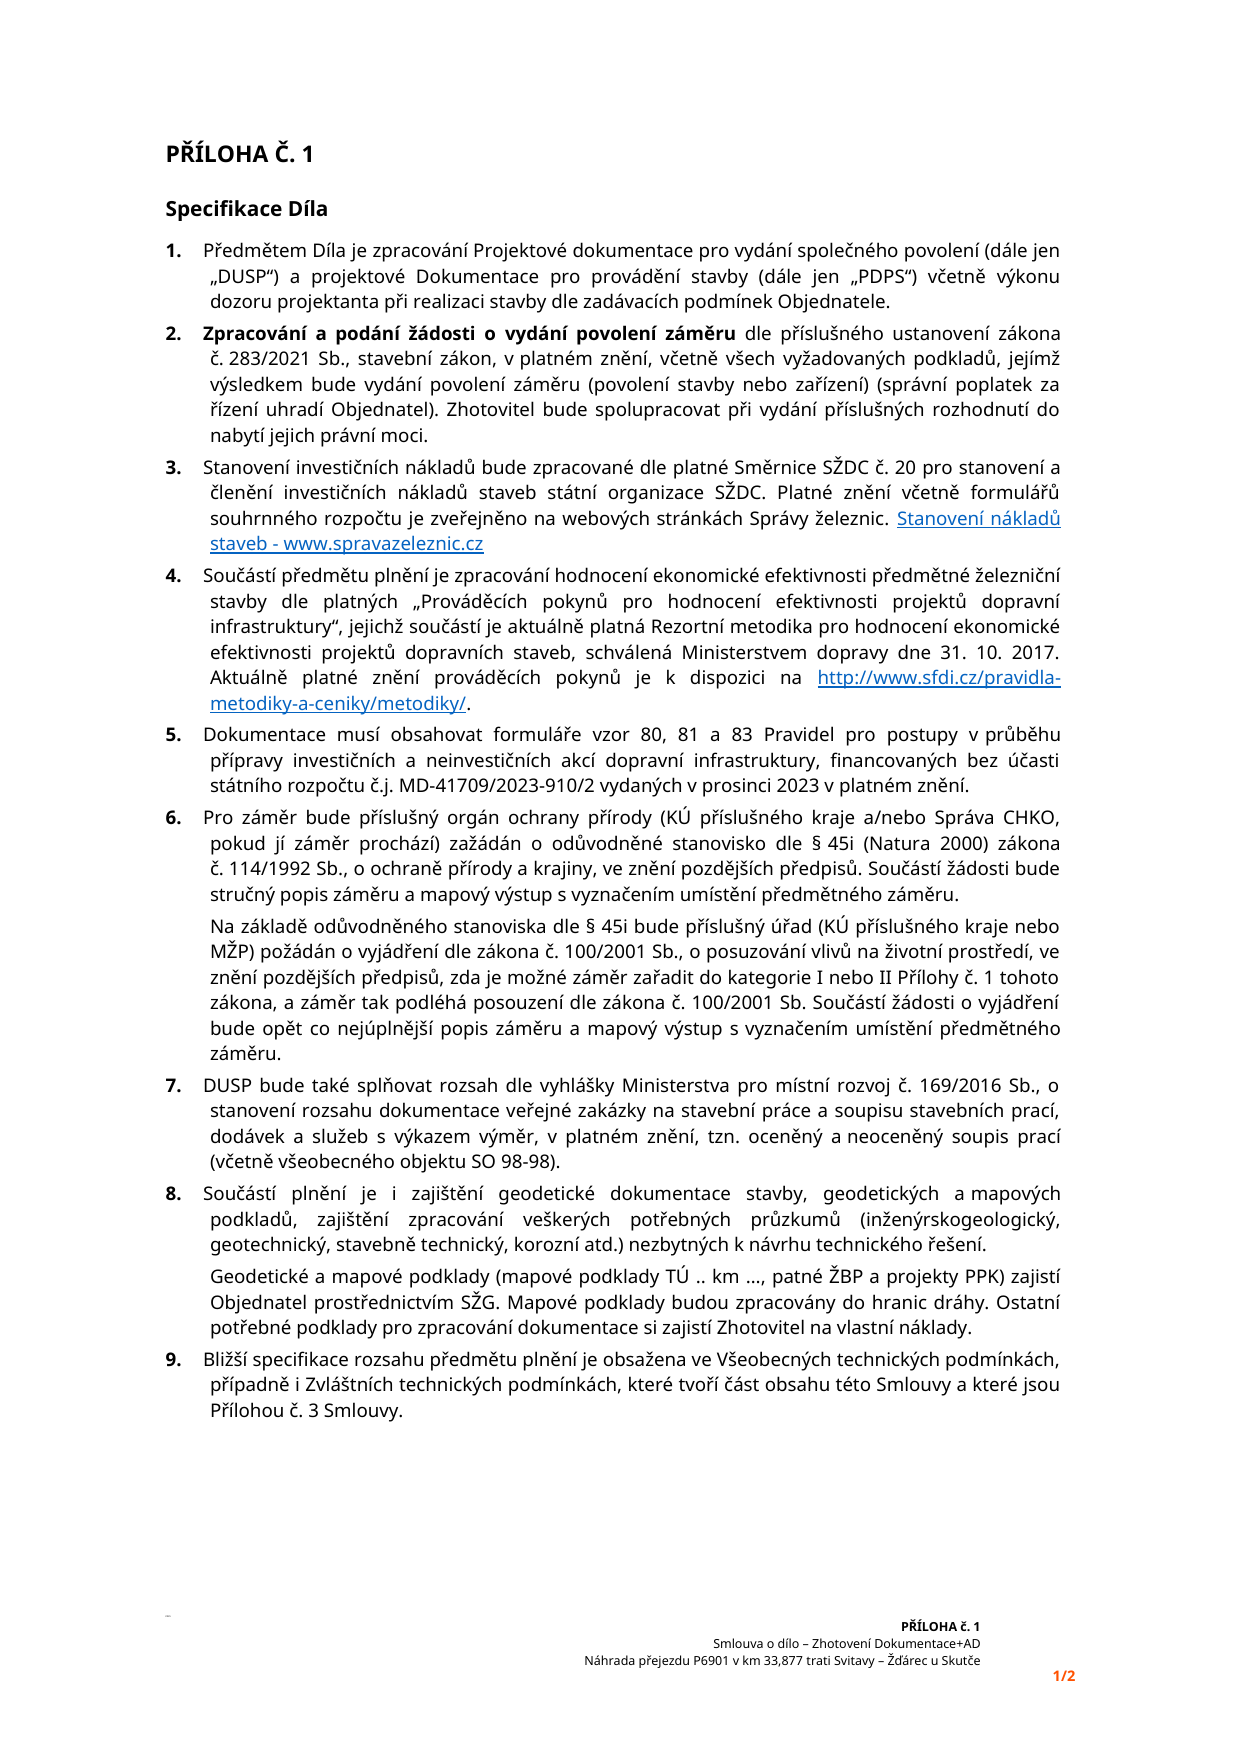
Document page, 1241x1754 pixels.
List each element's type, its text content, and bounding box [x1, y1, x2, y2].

text Specifikace Díla [165, 194, 1075, 222]
text Geodetické a mapové podklady (mapové podklady TÚ .. km …, patné ŽBP a projekty PPK) zajistí Objednatel prostřednictvím SŽG. Mapové podklady budou zpracovány do hranic dráhy. Ostatní potřebné podklady pro zpracování dokumentace si zajistí Zhotovitel na vlastní náklady. [210, 1263, 1061, 1340]
list DUSP bude také splňovat rozsah dle vyhlášky Ministerstva pro místní rozvoj č. 169/2016 Sb., o stanovení rozsahu dokumentace veřejné zakázky na stavební práce a soupisu stavebních prací, dodávek a služeb s výkazem výměr, v platném znění, tzn. oceněný a neoceněný soupis prací (včetně všeobecného objektu SO 98-98). [165, 1072, 1061, 1174]
text Na základě odůvodněného stanoviska dle § 45i bude příslušný úřad (KÚ příslušného kraje nebo MŽP) požádán o vyjádření dle zákona č. 100/2001 Sb., o posuzování vlivů na životní prostředí, ve znění pozdějších předpisů, zda je možné záměr zařadit do kategorie I nebo II Přílohy č. 1 tohoto zákona, a záměr tak podléhá posouzení dle zákona č. 100/2001 Sb. Součástí žádosti o vyjádření bude opět co nejúplnější popis záměru a mapový výstup s vyznačením umístění předmětného záměru. [210, 913, 1061, 1066]
list Předmětem Díla je zpracování Projektové dokumentace pro vydání společného povolení (dále jen „DUSP“) a projektové Dokumentace pro provádění stavby (dále jen „PDPS“) včetně výkonu dozoru projektanta při realizaci stavby dle zadávacích podmínek Objednatele. [165, 237, 1061, 314]
list Součástí předmětu plnění je zpracování hodnocení ekonomické efektivnosti předmětné železniční stavby dle platných „Prováděcích pokynů pro hodnocení efektivnosti projektů dopravní infrastruktury“, jejichž součástí je aktuálně platná Rezortní metodika pro hodnocení ekonomické efektivnosti projektů dopravních staveb, schválená Ministerstvem dopravy dne 31. 10. 2017. Aktuálně platné znění prováděcích pokynů je k dispozici na http://www.sfdi.cz/pravidla-metodiky-a-ceniky/metodiky/. [165, 562, 1061, 716]
list Stanovení investičních nákladů bude zpracované dle platné Směrnice SŽDC č. 20 pro stanovení a členění investičních nákladů staveb státní organizace SŽDC. Platné znění včetně formulářů souhrnného rozpočtu je zveřejněno na webových stránkách Správy železnic. Stanovení nákladů staveb - www.spravazeleznic.cz [165, 454, 1061, 556]
text Příloha č. 1 [165, 138, 1075, 170]
list Dokumentace musí obsahovat formuláře vzor 80, 81 a 83 Pravidel pro postupy v průběhu přípravy investičních a neinvestičních akcí dopravní infrastruktury, financovaných bez účasti státního rozpočtu č.j. MD-41709/2023-910/2 vydaných v prosinci 2023 v platném znění. [165, 722, 1061, 798]
list Bližší specifikace rozsahu předmětu plnění je obsažena ve Všeobecných technických podmínkách, případně i Zvláštních technických podmínkách, které tvoří část obsahu této Smlouvy a které jsou Přílohou č. 3 Smlouvy. [165, 1346, 1061, 1423]
list Zpracování a podání žádosti o vydání povolení záměru dle příslušného ustanovení zákona č. 283/2021 Sb., stavební zákon, v platném znění, včetně všech vyžadovaných podkladů, jejímž výsledkem bude vydání povolení záměru (povolení stavby nebo zařízení) (správní poplatek za řízení uhradí Objednatel). Zhotovitel bude spolupracovat při vydání příslušných rozhodnutí do nabytí jejich právní moci. [165, 320, 1061, 448]
list Součástí plnění je i zajištění geodetické dokumentace stavby, geodetických a mapových podkladů, zajištění zpracování veškerých potřebných průzkumů (inženýrskogeologický, geotechnický, stavebně technický, korozní atd.) nezbytných k návrhu technického řešení. [165, 1181, 1061, 1257]
list Pro záměr bude příslušný orgán ochrany přírody (KÚ příslušného kraje a/nebo Správa CHKO, pokud jí záměr prochází) zažádán o odůvodněné stanovisko dle § 45i (Natura 2000) zákona č. 114/1992 Sb., o ochraně přírody a krajiny, ve znění pozdějších předpisů. Součástí žádosti bude stručný popis záměru a mapový výstup s vyznačením umístění předmětného záměru. [165, 804, 1061, 907]
